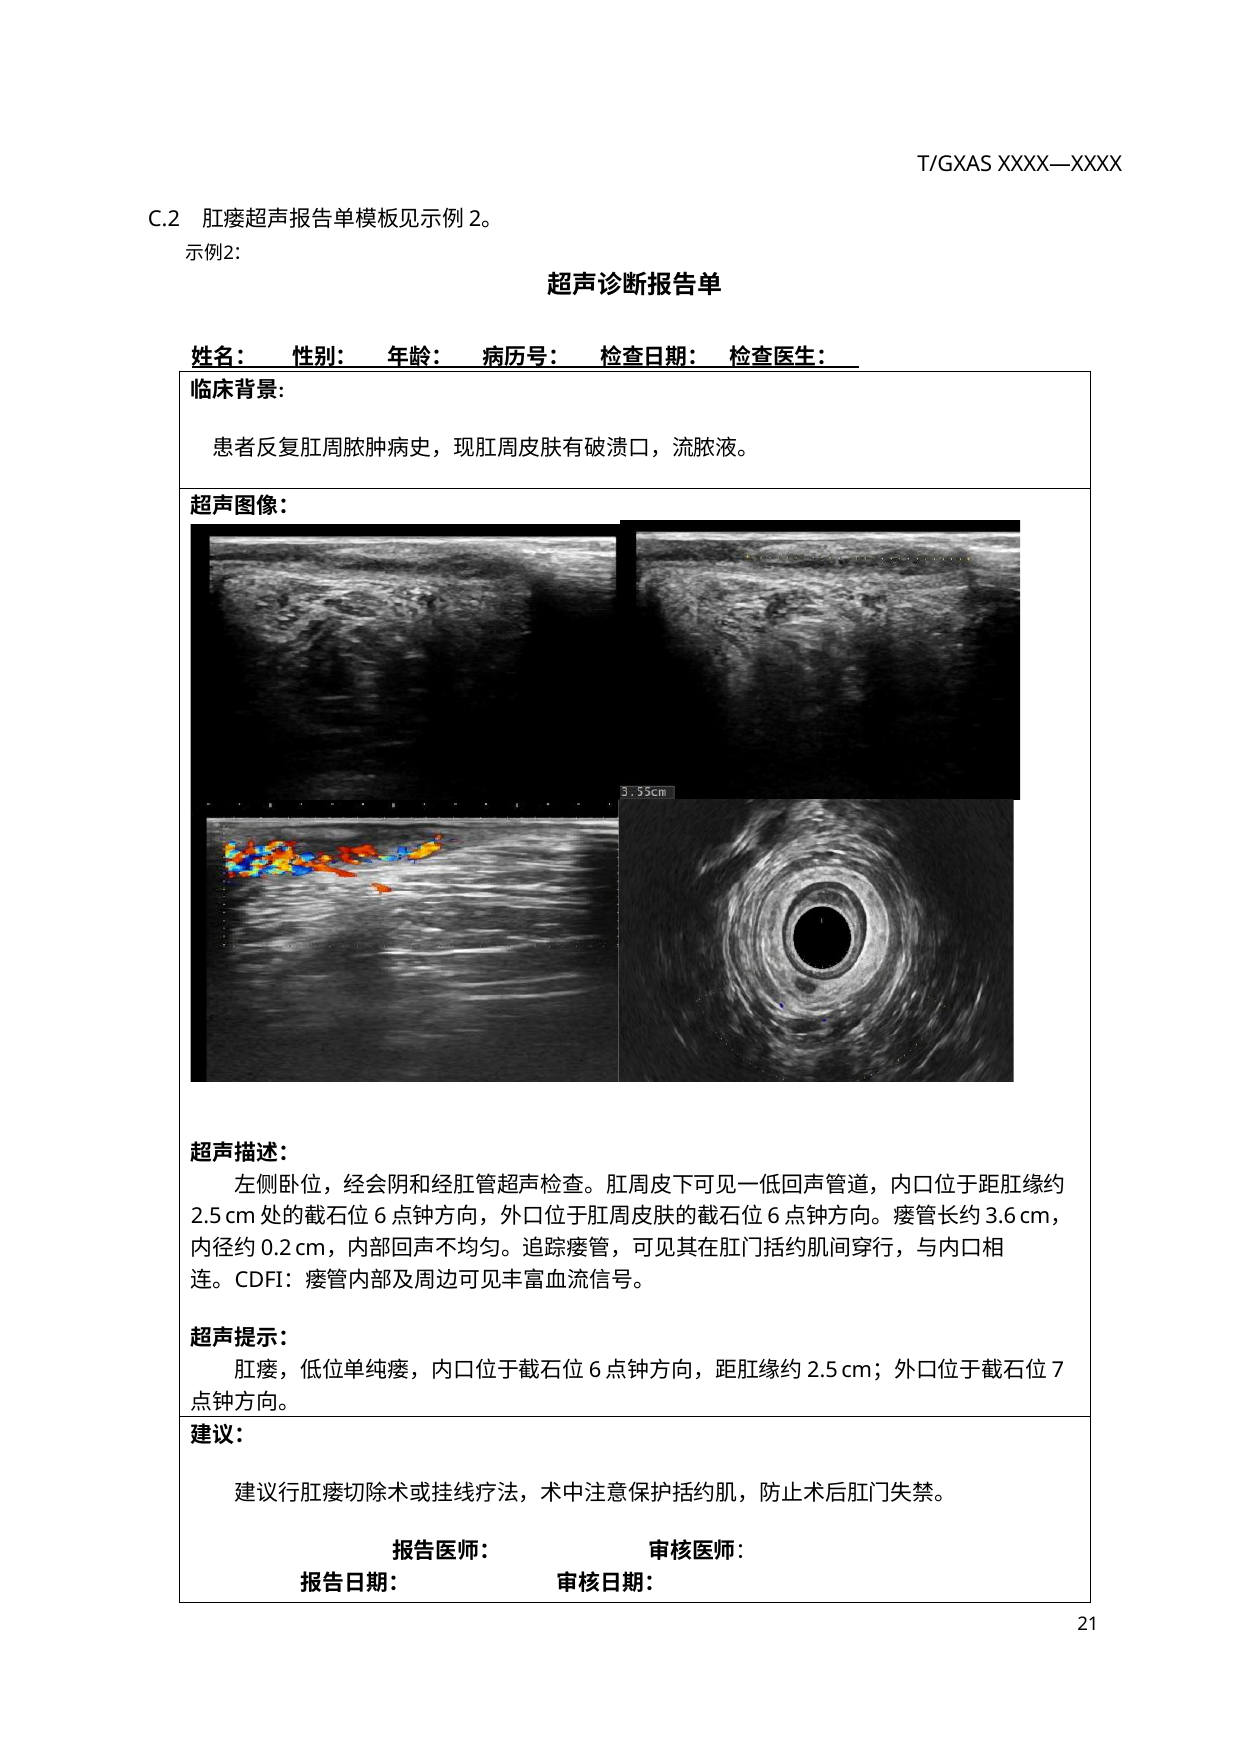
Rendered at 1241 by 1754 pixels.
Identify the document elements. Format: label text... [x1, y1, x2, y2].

text 肛瘘超声报告单模板见示例2。 [148, 201, 1122, 233]
table_cell 超声图像： 超声描述： 左侧卧位，经会阴和经肛管超声检查。肛周皮下可见一低回声管道，内口位于距肛缘约2.5 cm处的截石位6点钟方向，外口位于肛周皮肤的截石位6点钟方向。瘘管长约3.6 cm，内径约0.2 cm，内部回声不均匀。追踪瘘管，可见其在肛门括约肌间穿行，与内口相连。CDFI：瘘管内部及周边可见丰富血流信号。 超声提示： 肛瘘，低位单纯瘘，内口位于截石位6点钟方向，距肛缘约2.5 cm；外口位于截石位7点钟方向。 [180, 489, 1090, 1416]
picture [190, 520, 1021, 1082]
text 姓名： 性别： 年龄： 病历号： 检查日期： 检查医生： [148, 339, 1122, 371]
text 超声诊断报告单 [148, 264, 1122, 301]
table_header 临床背景: 患者反复肛周脓肿病史，现肛周皮肤有破溃口，流脓液。 [180, 372, 1090, 487]
table_cell 建议： 建议行肛瘘切除术或挂线疗法，术中注意保护括约肌，防止术后肛门失禁。 报告医师： 审核医师： 报告日期： 审核日期： [180, 1417, 1090, 1602]
